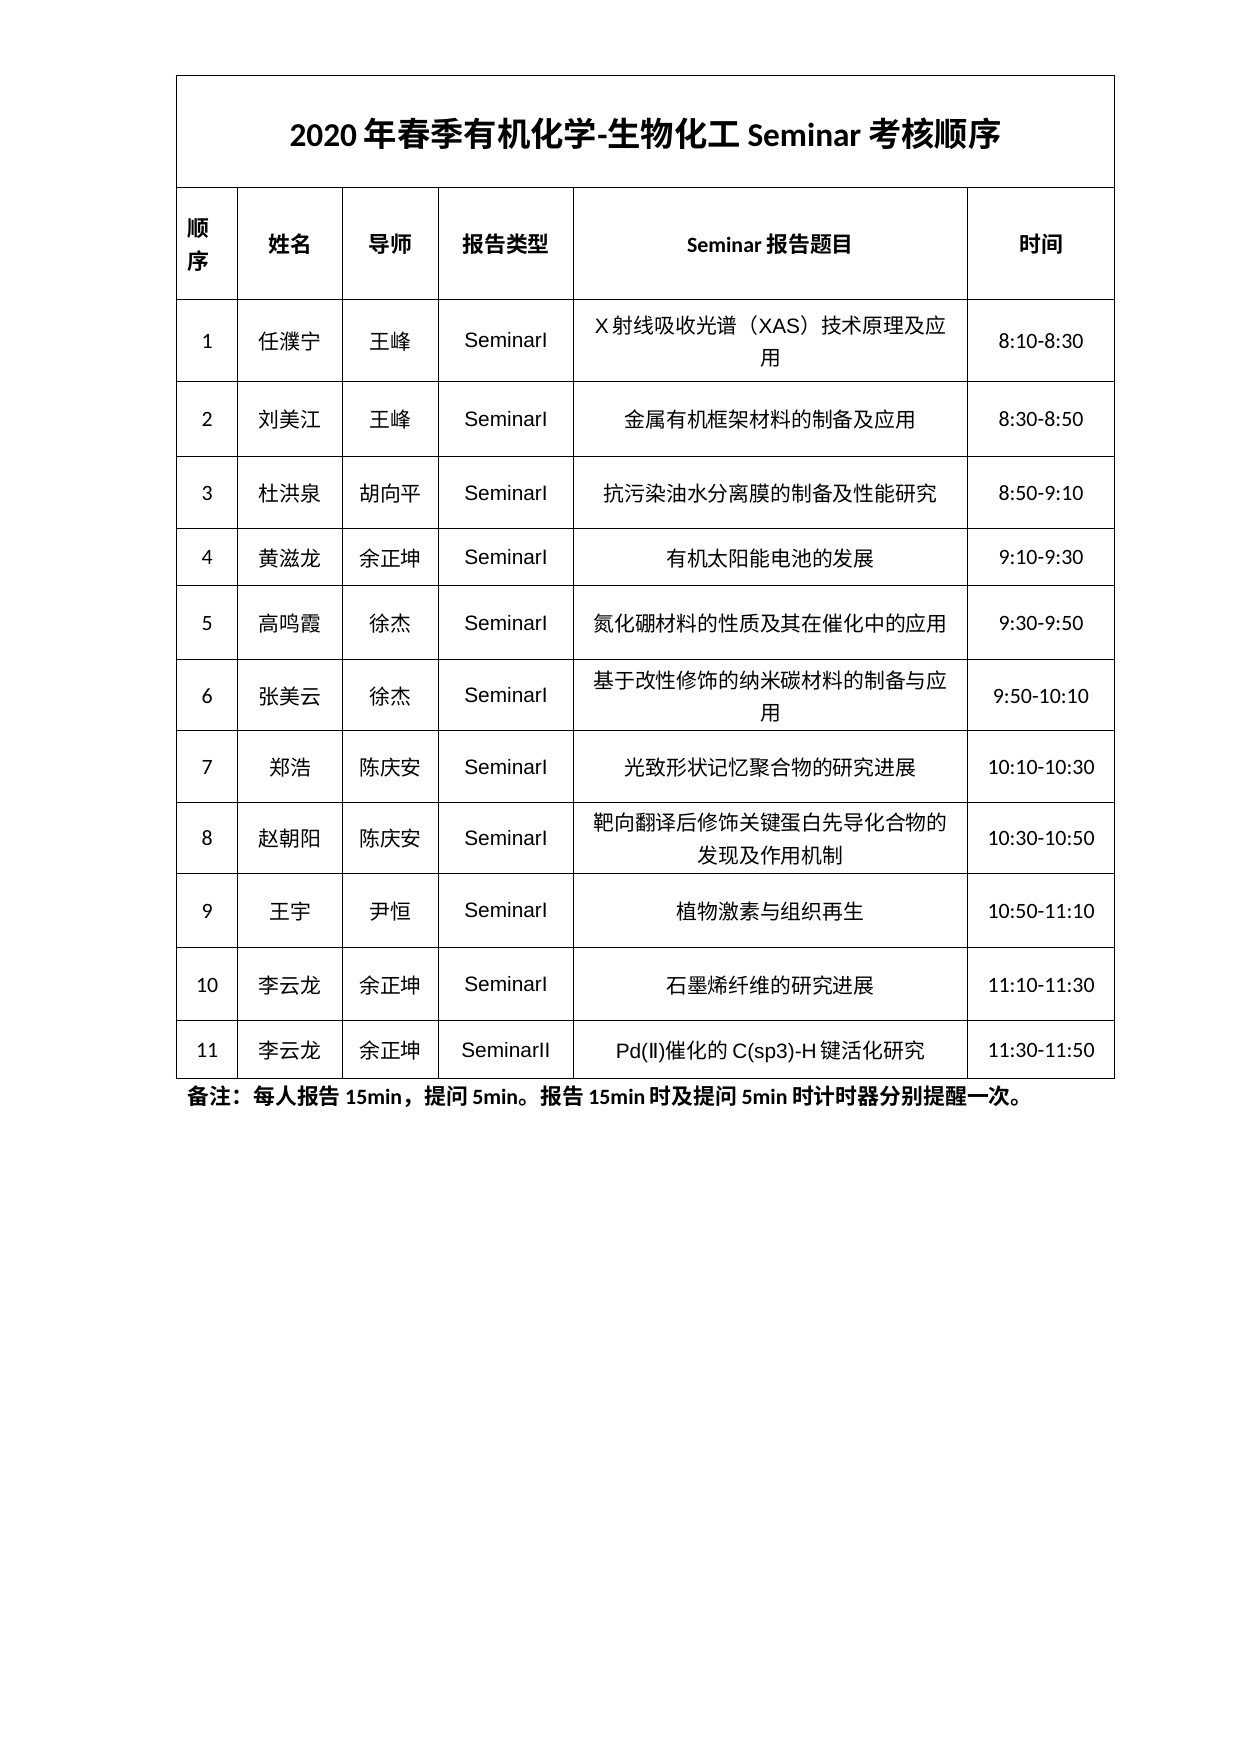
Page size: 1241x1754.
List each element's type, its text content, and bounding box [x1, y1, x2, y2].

table_cell 10 [177, 948, 237, 1020]
table_cell 余正坤 [343, 1021, 438, 1078]
table_cell 10:10-10:30 [968, 731, 1114, 802]
table_cell 徐杰 [343, 586, 438, 659]
table_header 2020年春季有机化学-生物化工Seminar考核顺序 [177, 76, 1114, 187]
table_cell 11:10-11:30 [968, 948, 1114, 1020]
table_cell 李云龙 [238, 1021, 342, 1078]
table_cell 8 [177, 803, 237, 873]
table_cell 任濮宁 [238, 300, 342, 381]
table_cell 陈庆安 [343, 731, 438, 802]
table_cell 9:30-9:50 [968, 586, 1114, 659]
table_cell 8:50-9:10 [968, 457, 1114, 528]
table_cell 时间 [968, 188, 1114, 299]
table_cell 张美云 [238, 660, 342, 730]
table_cell 靶向翻译后修饰关键蛋白先导化合物的发现及作用机制 [574, 803, 967, 873]
table_cell 李云龙 [238, 948, 342, 1020]
table_cell 4 [177, 529, 237, 584]
table_cell 报告类型 [439, 188, 573, 299]
table_cell 徐杰 [343, 660, 438, 730]
table_cell 杜洪泉 [238, 457, 342, 528]
table_cell 9:50-10:10 [968, 660, 1114, 730]
table_cell 抗污染油水分离膜的制备及性能研究 [574, 457, 967, 528]
table_cell 石墨烯纤维的研究进展 [574, 948, 967, 1020]
table_cell SeminarII [439, 1021, 573, 1078]
table_cell 9:10-9:30 [968, 529, 1114, 584]
table_cell SeminarI [439, 874, 573, 947]
table_cell SeminarI [439, 948, 573, 1020]
table_cell 导师 [343, 188, 438, 299]
table_cell 5 [177, 586, 237, 659]
table_cell SeminarI [439, 529, 573, 584]
table_cell 黄滋龙 [238, 529, 342, 584]
table_cell 3 [177, 457, 237, 528]
table_cell SeminarI [439, 731, 573, 802]
table_cell 王峰 [343, 382, 438, 456]
table_cell 8:10-8:30 [968, 300, 1114, 381]
table_cell SeminarI [439, 300, 573, 381]
text 备注：每人报告15min，提问5min。报告15min时及提问5min时计时器分别提醒一次。 [187, 1079, 1053, 1111]
table_cell X射线吸收光谱（XAS）技术原理及应用 [574, 300, 967, 381]
table_cell Seminar报告题目 [574, 188, 967, 299]
table_cell 8:30-8:50 [968, 382, 1114, 456]
table_cell 2 [177, 382, 237, 456]
table_cell 赵朝阳 [238, 803, 342, 873]
table_cell 姓名 [238, 188, 342, 299]
table_cell SeminarI [439, 586, 573, 659]
table_cell 余正坤 [343, 529, 438, 584]
table_cell 10:50-11:10 [968, 874, 1114, 947]
table_cell 基于改性修饰的纳米碳材料的制备与应用 [574, 660, 967, 730]
table_cell 6 [177, 660, 237, 730]
table_cell 光致形状记忆聚合物的研究进展 [574, 731, 967, 802]
table_cell Pd(Ⅱ)催化的C(sp3)-H键活化研究 [574, 1021, 967, 1078]
table_cell 金属有机框架材料的制备及应用 [574, 382, 967, 456]
table_cell 11 [177, 1021, 237, 1078]
table_cell 植物激素与组织再生 [574, 874, 967, 947]
table_cell 余正坤 [343, 948, 438, 1020]
table_cell SeminarI [439, 457, 573, 528]
table_cell 顺序 [177, 188, 237, 299]
table_cell 11:30-11:50 [968, 1021, 1114, 1078]
table_cell 陈庆安 [343, 803, 438, 873]
table_cell SeminarI [439, 803, 573, 873]
table_cell 胡向平 [343, 457, 438, 528]
table_cell 9 [177, 874, 237, 947]
table_cell 7 [177, 731, 237, 802]
table_cell SeminarI [439, 660, 573, 730]
table_cell 氮化硼材料的性质及其在催化中的应用 [574, 586, 967, 659]
table_cell 10:30-10:50 [968, 803, 1114, 873]
table_cell 王宇 [238, 874, 342, 947]
table_cell 1 [177, 300, 237, 381]
table_cell 尹恒 [343, 874, 438, 947]
table_cell SeminarI [439, 382, 573, 456]
table_cell 有机太阳能电池的发展 [574, 529, 967, 584]
table_cell 刘美江 [238, 382, 342, 456]
table_cell 郑浩 [238, 731, 342, 802]
table_cell 高鸣霞 [238, 586, 342, 659]
table_cell 王峰 [343, 300, 438, 381]
